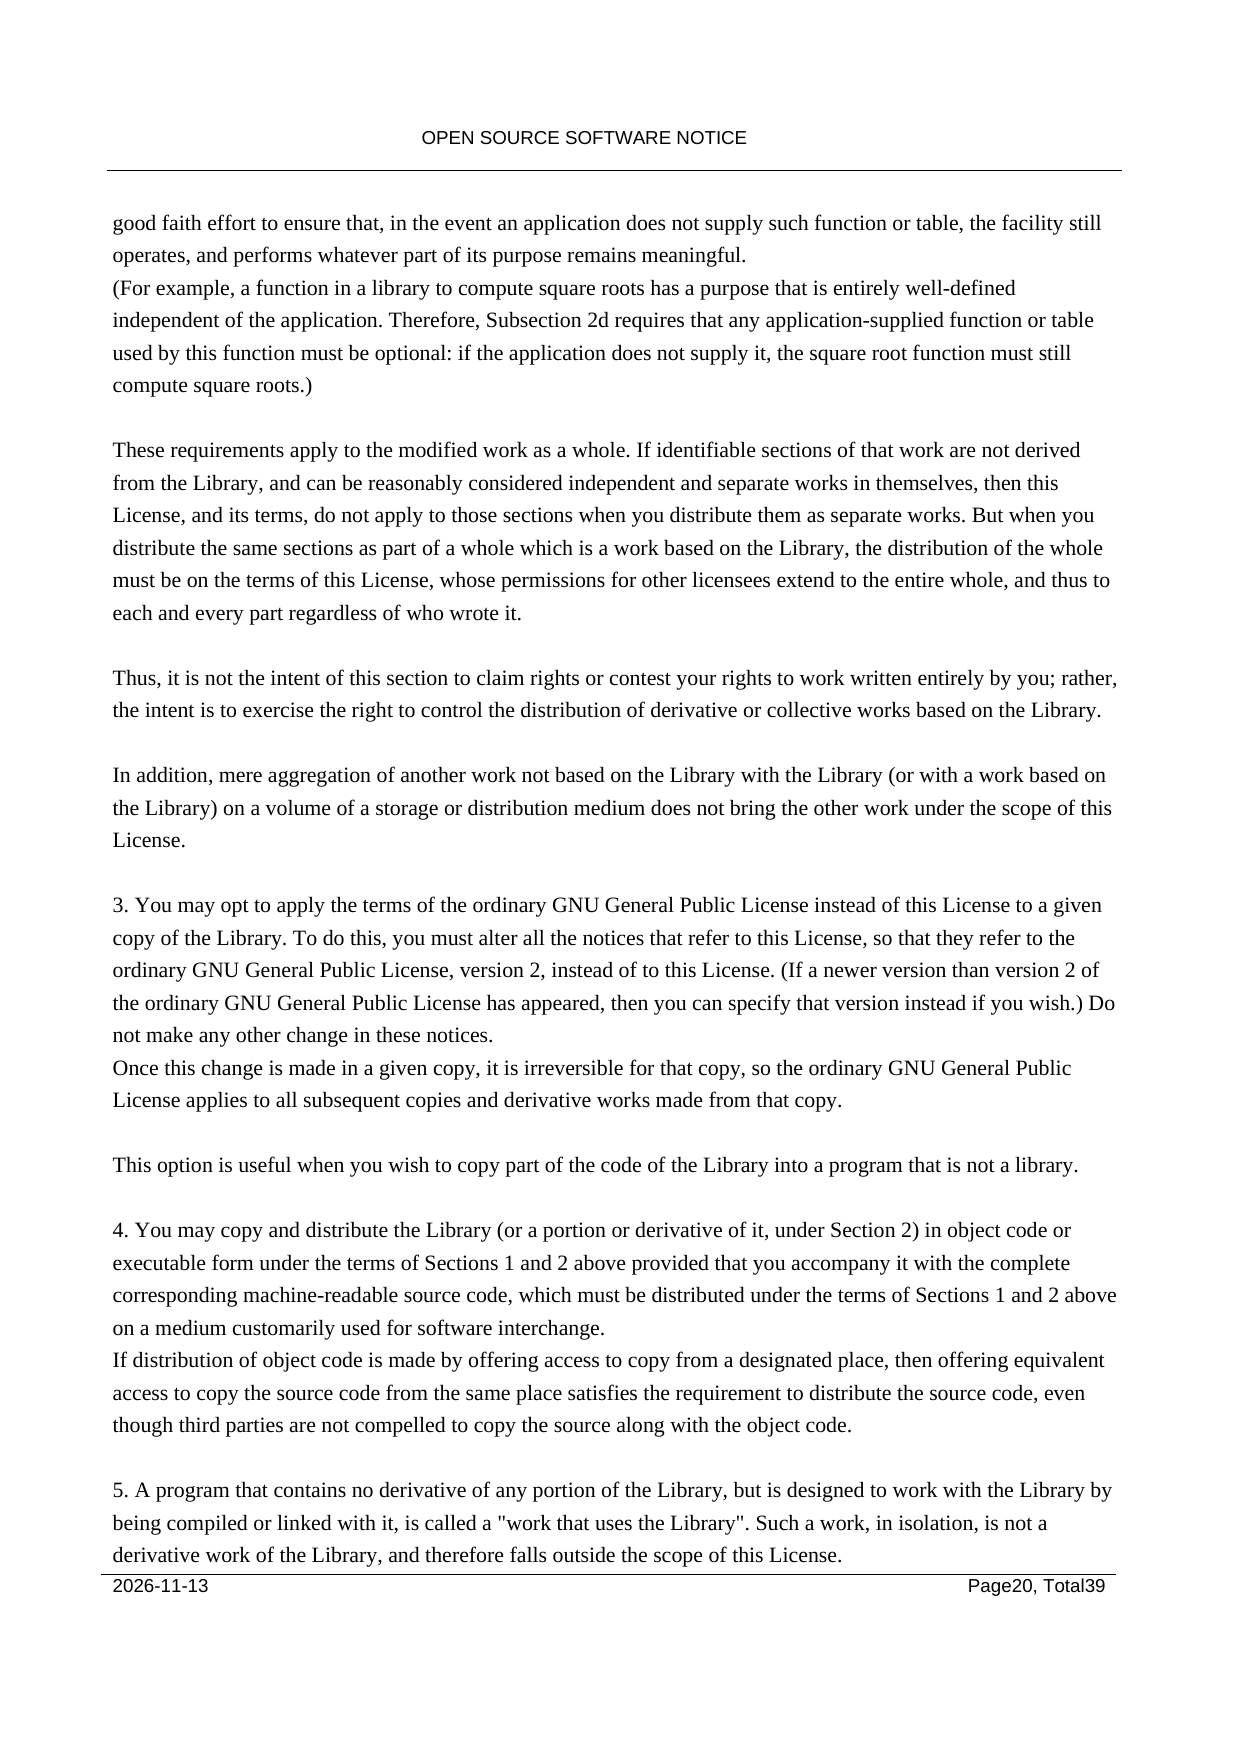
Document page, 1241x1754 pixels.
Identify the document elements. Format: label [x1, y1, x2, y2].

text [112, 206, 1128, 1571]
